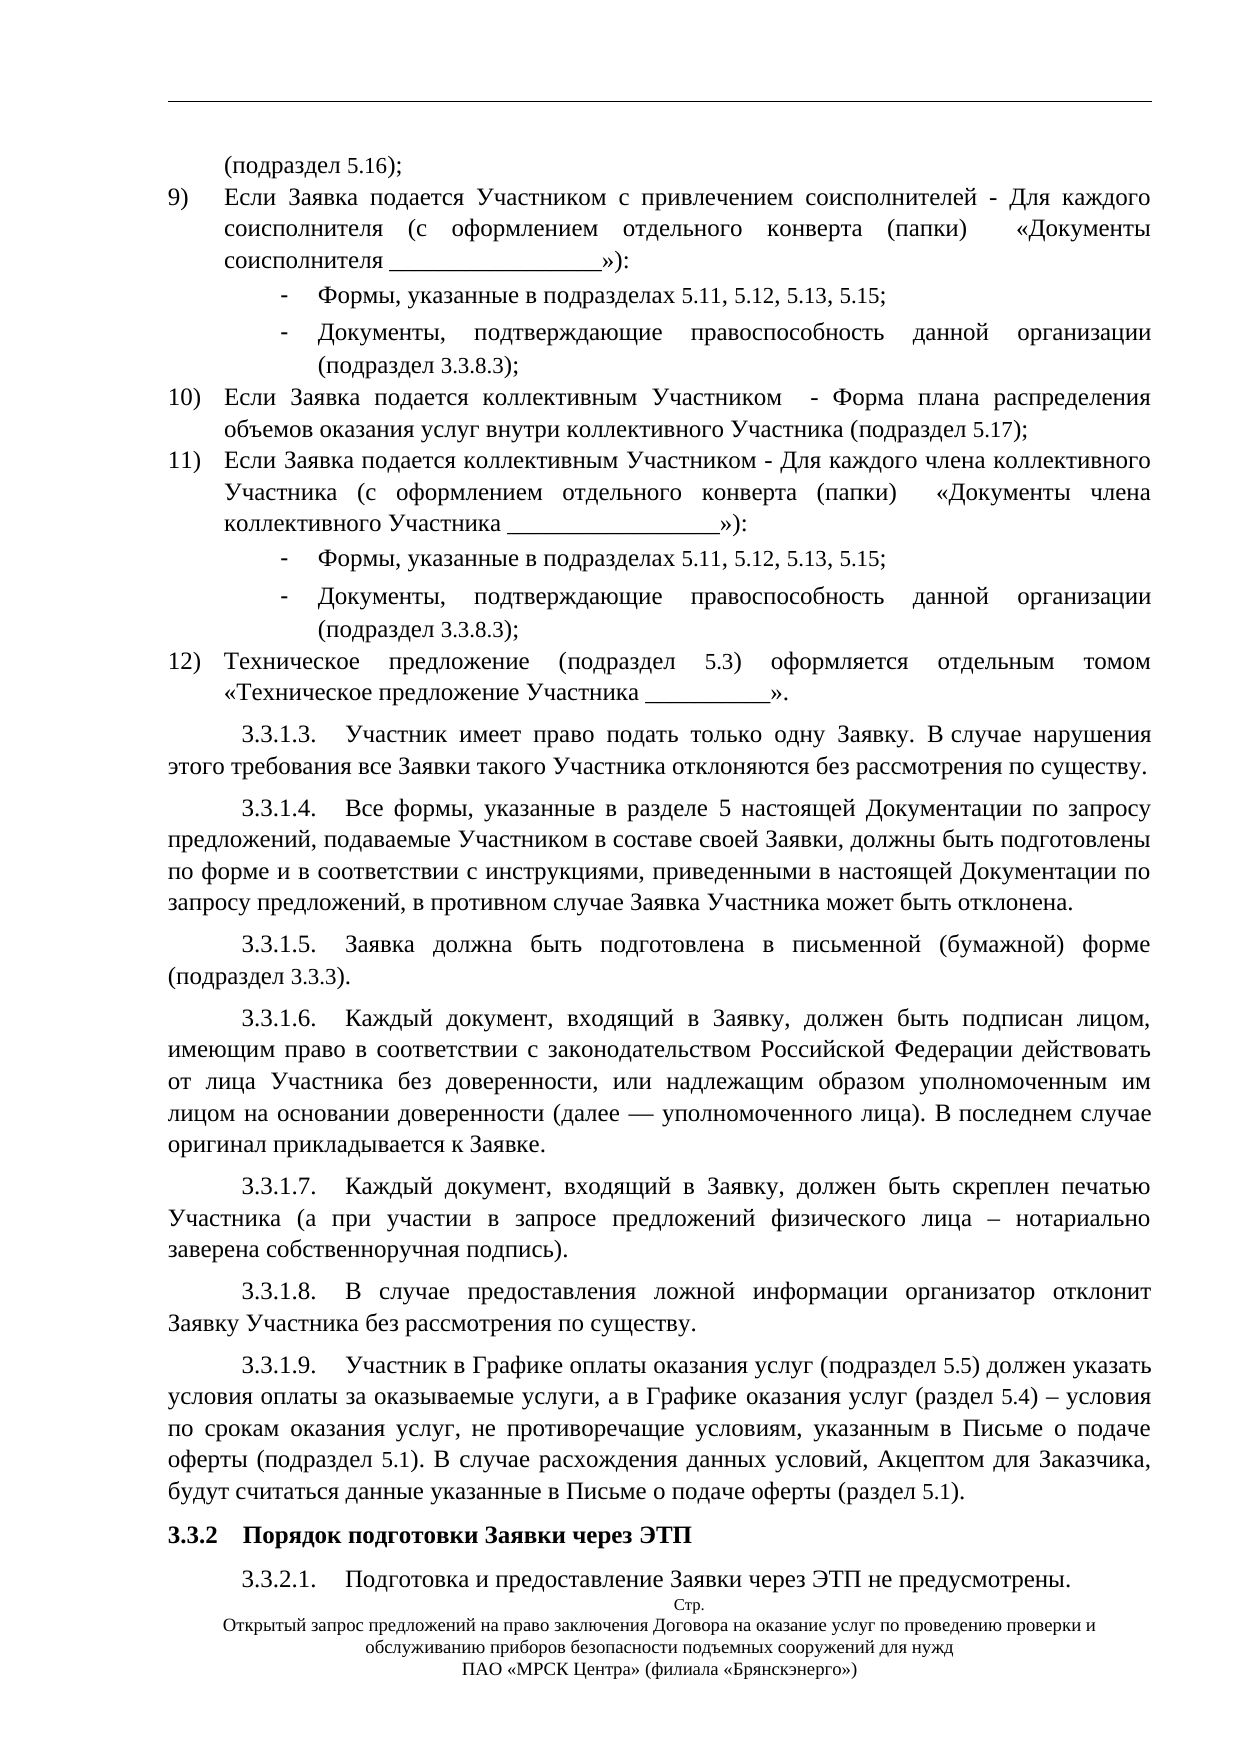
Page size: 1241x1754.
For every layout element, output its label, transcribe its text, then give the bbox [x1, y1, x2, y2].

list Участник в Графике оплаты оказания услуг (подраздел 5.5) должен указать условия оплаты за оказываемые услуги, а в Графике оказания услуг (раздел 5.4) – условия по срокам оказания услуг, не противоречащие условиям, указанным в Письме о подаче оферты (подраздел 5.1). В случае расхождения данных условий, Акцептом для Заказчика, будут считаться данные указанные в Письме о подаче оферты (раздел 5.1). [168, 1350, 1152, 1505]
list Заявка должна быть подготовлена в письменной (бумажной) форме (подраздел 3.3.3). [168, 929, 1152, 990]
list Каждый документ, входящий в Заявку, должен быть подписан лицом, имеющим право в соответствии с законодательством Российской Федерации действовать от лица Участника без доверенности, или надлежащим образом уполномоченным им лицом на основании доверенности (далее — уполномоченного лица). В последнем случае оригинал прикладывается к Заявке. [168, 1003, 1152, 1158]
list Техническое предложение (подраздел 5.3) оформляется отдельным томом «Техническое предложение Участника __________». [168, 646, 1152, 706]
list Подготовка и предоставление Заявки через ЭТП не предусмотрены. [168, 1564, 1152, 1593]
list Если Заявка подается Участником с привлечением соисполнителей - Для каждого соисполнителя (с оформлением отдельного конверта (папки) «Документы соисполнителя _________________»): [168, 182, 1152, 273]
list Формы, указанные в подразделах 5.11, 5.12, 5.13, 5.15; [280, 276, 1152, 310]
list Формы, указанные в подразделах 5.11, 5.12, 5.13, 5.15; [280, 540, 1152, 574]
subtitle Порядок подготовки Заявки через ЭТП [168, 1520, 1152, 1549]
list Документы, подтверждающие правоспособность данной организации (подраздел 3.3.8.3); [280, 577, 1152, 643]
list Если Заявка подается коллективным Участником - Для каждого члена коллективного Участника (с оформлением отдельного конверта (папки) «Документы члена коллективного Участника _________________»): [168, 445, 1152, 537]
list В случае предоставления ложной информации организатор отклонит Заявку Участника без рассмотрения по существу. [168, 1276, 1152, 1337]
list Участник имеет право подать только одну Заявку. В случае нарушения этого требования все Заявки такого Участника отклоняются без рассмотрения по существу. [168, 719, 1152, 779]
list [168, 150, 1152, 179]
list Документы, подтверждающие правоспособность данной организации (подраздел 3.3.8.3); [280, 314, 1152, 379]
list Все формы, указанные в разделе 5 настоящей Документации по запросу предложений, подаваемые Участником в составе своей Заявки, должны быть подготовлены по форме и в соответствии с инструкциями, приведенными в настоящей Документации по запросу предложений, в противном случае Заявка Участника может быть отклонена. [168, 793, 1152, 916]
list Если Заявка подается коллективным Участником - Форма плана распределения объемов оказания услуг внутри коллективного Участника (подраздел 5.17); [168, 382, 1152, 442]
list Каждый документ, входящий в Заявку, должен быть скреплен печатью Участника (а при участии в запросе предложений физического лица – нотариально заверена собственноручная подпись). [168, 1171, 1152, 1263]
